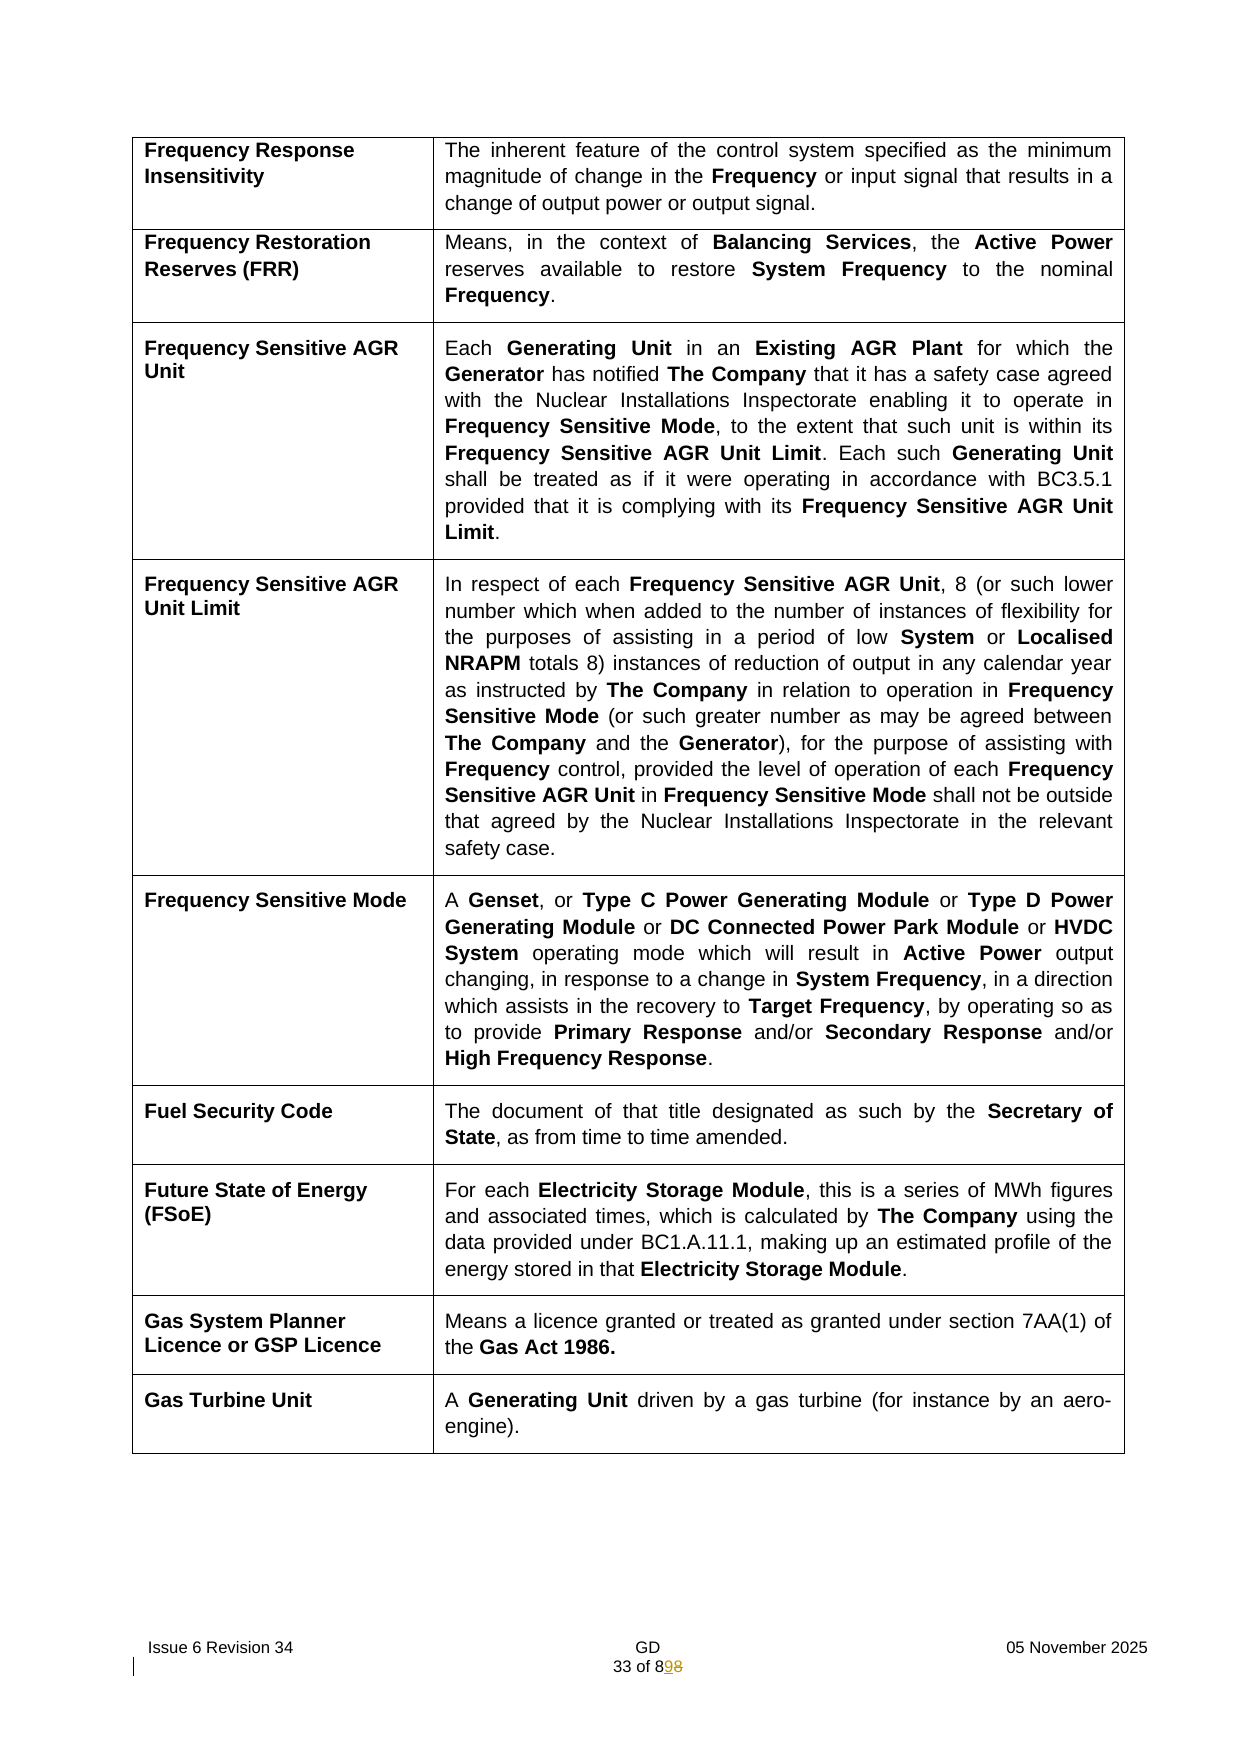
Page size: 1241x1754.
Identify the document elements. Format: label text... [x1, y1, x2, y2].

table_cell A Genset, or Type C Power Generating Module or Type D Power Generating Module or DC Connected Power Park Module or HVDC System operating mode which will result in Active Power output changing, in response to a change in System Frequency, in a direction which assists in the recovery to Target Frequency, by operating so as to provide Primary Response and/or Secondary Response and/or High Frequency Response. [434, 876, 1124, 1085]
table_cell Frequency Response Insensitivity [133, 138, 433, 229]
table_cell Future State of Energy (FSoE) [133, 1165, 433, 1295]
table_cell The inherent feature of the control system specified as the minimum magnitude of change in the Frequency or input signal that results in a change of output power or output signal. [434, 138, 1124, 229]
table_cell Gas System Planner Licence or GSP Licence [133, 1296, 433, 1374]
table_cell Frequency Sensitive AGR Unit [133, 323, 433, 559]
table_cell Frequency Sensitive Mode [133, 876, 433, 1085]
table_cell Gas Turbine Unit [133, 1375, 433, 1453]
table_cell Means, in the context of Balancing Services, the Active Power reserves available to restore System Frequency to the nominal Frequency. [434, 230, 1124, 322]
table_cell Each Generating Unit in an Existing AGR Plant for which the Generator has notified The Company that it has a safety case agreed with the Nuclear Installations Inspectorate enabling it to operate in Frequency Sensitive Mode, to the extent that such unit is within its Frequency Sensitive AGR Unit Limit. Each such Generating Unit shall be treated as if it were operating in accordance with BC3.5.1 provided that it is complying with its Frequency Sensitive AGR Unit Limit. [434, 323, 1124, 559]
table_cell Frequency Restoration Reserves (FRR) [133, 230, 433, 322]
table_cell The document of that title designated as such by the Secretary of State, as from time to time amended. [434, 1086, 1124, 1164]
table_cell Means a licence granted or treated as granted under section 7AA(1) of the Gas Act 1986. [434, 1296, 1124, 1374]
table_cell For each Electricity Storage Module, this is a series of MWh figures and associated times, which is calculated by The Company using the data provided under BC1.A.11.1, making up an estimated profile of the energy stored in that Electricity Storage Module. [434, 1165, 1124, 1295]
table_cell Fuel Security Code [133, 1086, 433, 1164]
table_cell Frequency Sensitive AGR Unit Limit [133, 560, 433, 874]
table_cell A Generating Unit driven by a gas turbine (for instance by an aero-engine). [434, 1375, 1124, 1453]
table_cell In respect of each Frequency Sensitive AGR Unit, 8 (or such lower number which when added to the number of instances of flexibility for the purposes of assisting in a period of low System or Localised NRAPM totals 8) instances of reduction of output in any calendar year as instructed by The Company in relation to operation in Frequency Sensitive Mode (or such greater number as may be agreed between The Company and the Generator), for the purpose of assisting with Frequency control, provided the level of operation of each Frequency Sensitive AGR Unit in Frequency Sensitive Mode shall not be outside that agreed by the Nuclear Installations Inspectorate in the relevant safety case. [434, 560, 1124, 874]
